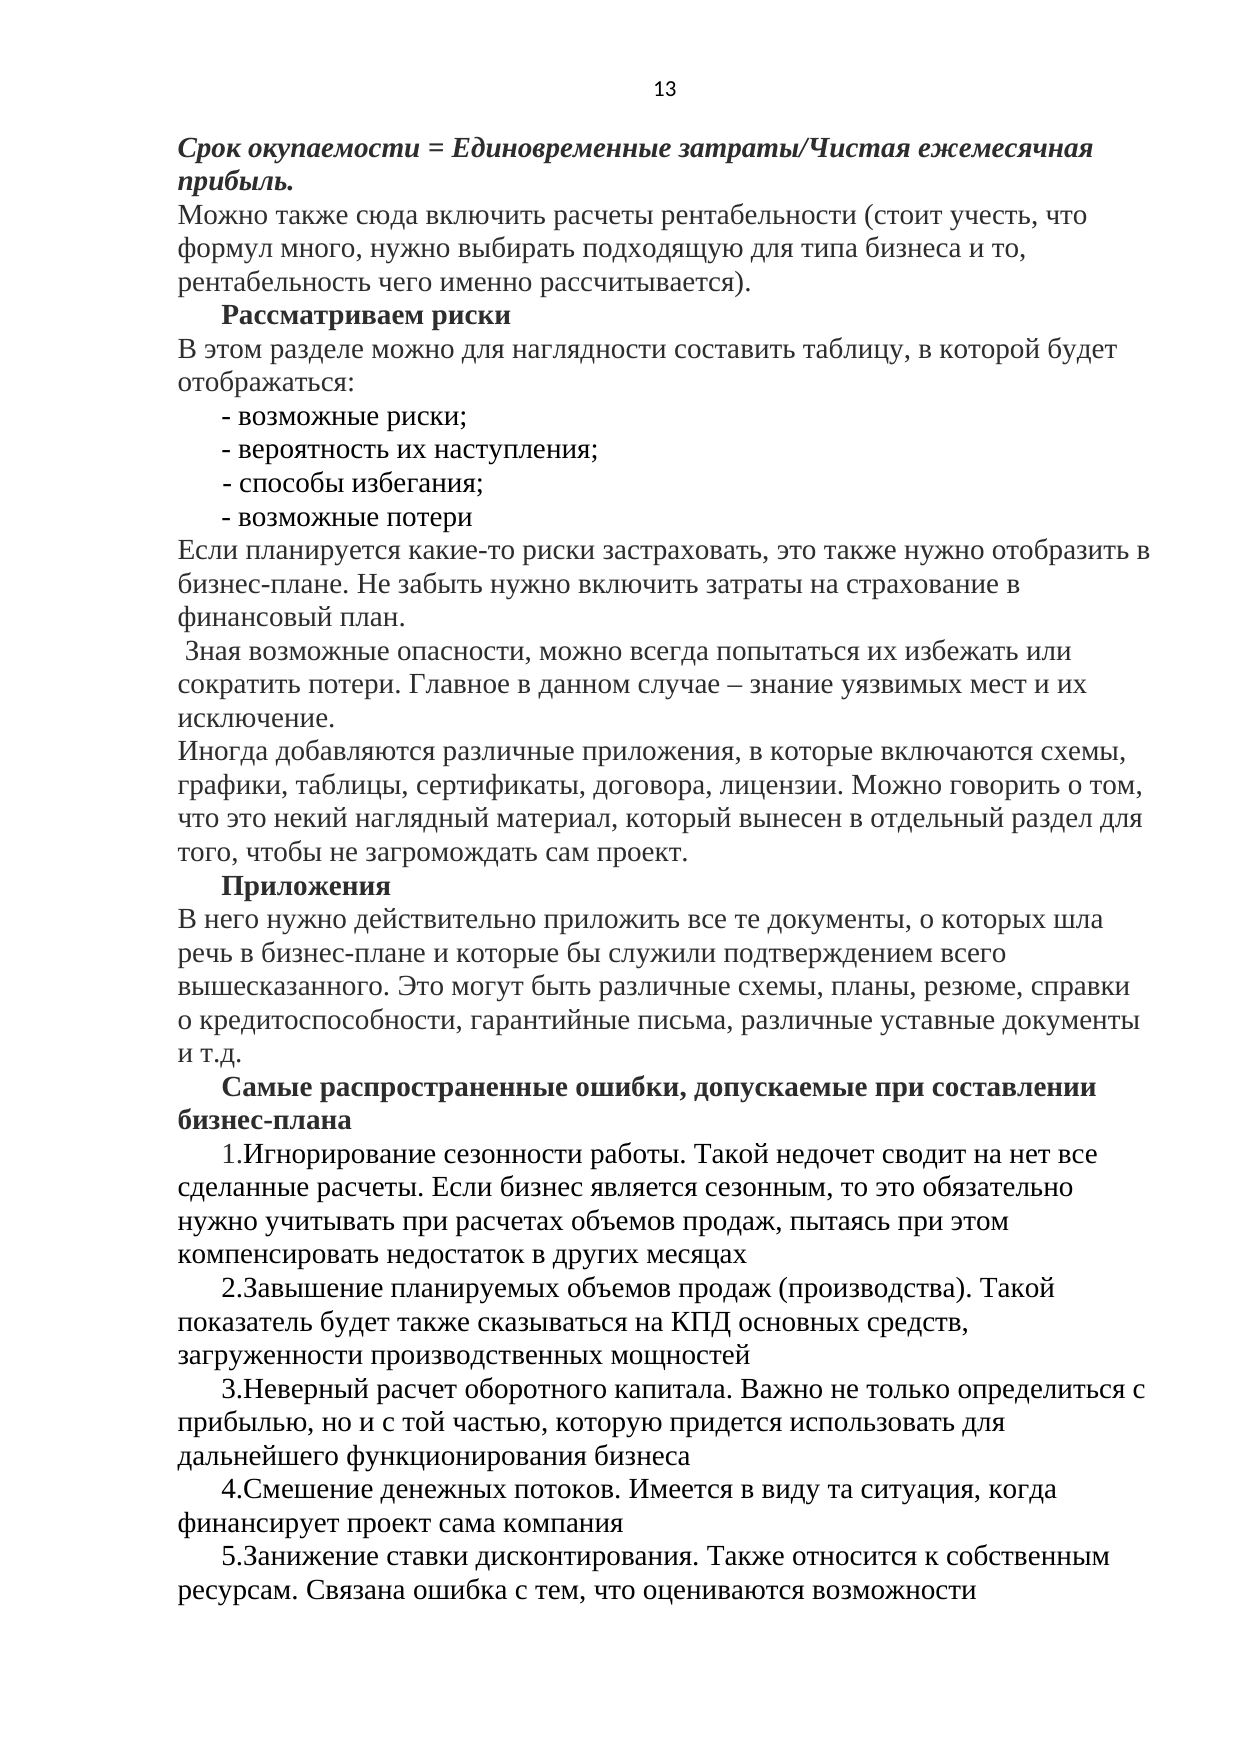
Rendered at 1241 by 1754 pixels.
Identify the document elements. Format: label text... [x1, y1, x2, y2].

text В этом разделе можно для наглядности составить таблицу, в которой будет отображаться: [177, 331, 1152, 398]
text - вероятность их наступления; [177, 432, 1152, 465]
text Самые распространенные ошибки, допускаемые при составлении бизнес-плана [177, 1069, 1152, 1136]
text Если планируется какие-то риски застраховать, это также нужно отобразить в бизнес-плане. Не забыть нужно включить затраты на страхование в финансовый план. [177, 532, 1152, 633]
text 2.Завышение планируемых объемов продаж (производства). Такой показатель будет также сказываться на КПД основных средств, загруженности производственных мощностей [177, 1270, 1152, 1371]
text Рассматриваем риски [177, 297, 1152, 331]
text - возможные потери [177, 499, 1152, 532]
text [177, 1538, 1152, 1606]
text Можно также сюда включить расчеты рентабельности (стоит учесть, что формул много, нужно выбирать подходящую для типа бизнеса и то, рентабельность чего именно рассчитывается). [177, 197, 1152, 297]
text - способы избегания; [215, 465, 1152, 499]
text Зная возможные опасности, можно всегда попытаться их избежать или сократить потери. Главное в данном случае – знание уязвимых мест и их исключение. [177, 633, 1152, 733]
text Приложения [177, 868, 1152, 901]
text 3.Неверный расчет оборотного капитала. Важно не только определиться с прибылью, но и с той частью, которую придется использовать для дальнейшего функционирования бизнеса [177, 1371, 1152, 1471]
text В него нужно действительно приложить все те документы, о которых шла речь в бизнес-плане и которые бы служили подтверждением всего вышесказанного. Это могут быть различные схемы, планы, резюме, справки о кредитоспособности, гарантийные письма, различные уставные документы и т.д. [177, 901, 1152, 1069]
text - возможные риски; [177, 398, 1152, 432]
text Срок окупаемости = Единовременные затраты/Чистая ежемесячная прибыль. [177, 130, 1152, 197]
text Иногда добавляются различные приложения, в которые включаются схемы, графики, таблицы, сертификаты, договора, лицензии. Можно говорить о том, что это некий наглядный материал, который вынесен в отдельный раздел для того, чтобы не загромождать сам проект. [177, 733, 1152, 868]
text 4.Смешение денежных потоков. Имеется в виду та ситуация, когда финансирует проект сама компания [177, 1471, 1152, 1538]
text 1.Игнорирование сезонности работы. Такой недочет сводит на нет все сделанные расчеты. Если бизнес является сезонным, то это обязательно нужно учитывать при расчетах объемов продаж, пытаясь при этом компенсировать недостаток в других месяцах [177, 1136, 1152, 1270]
